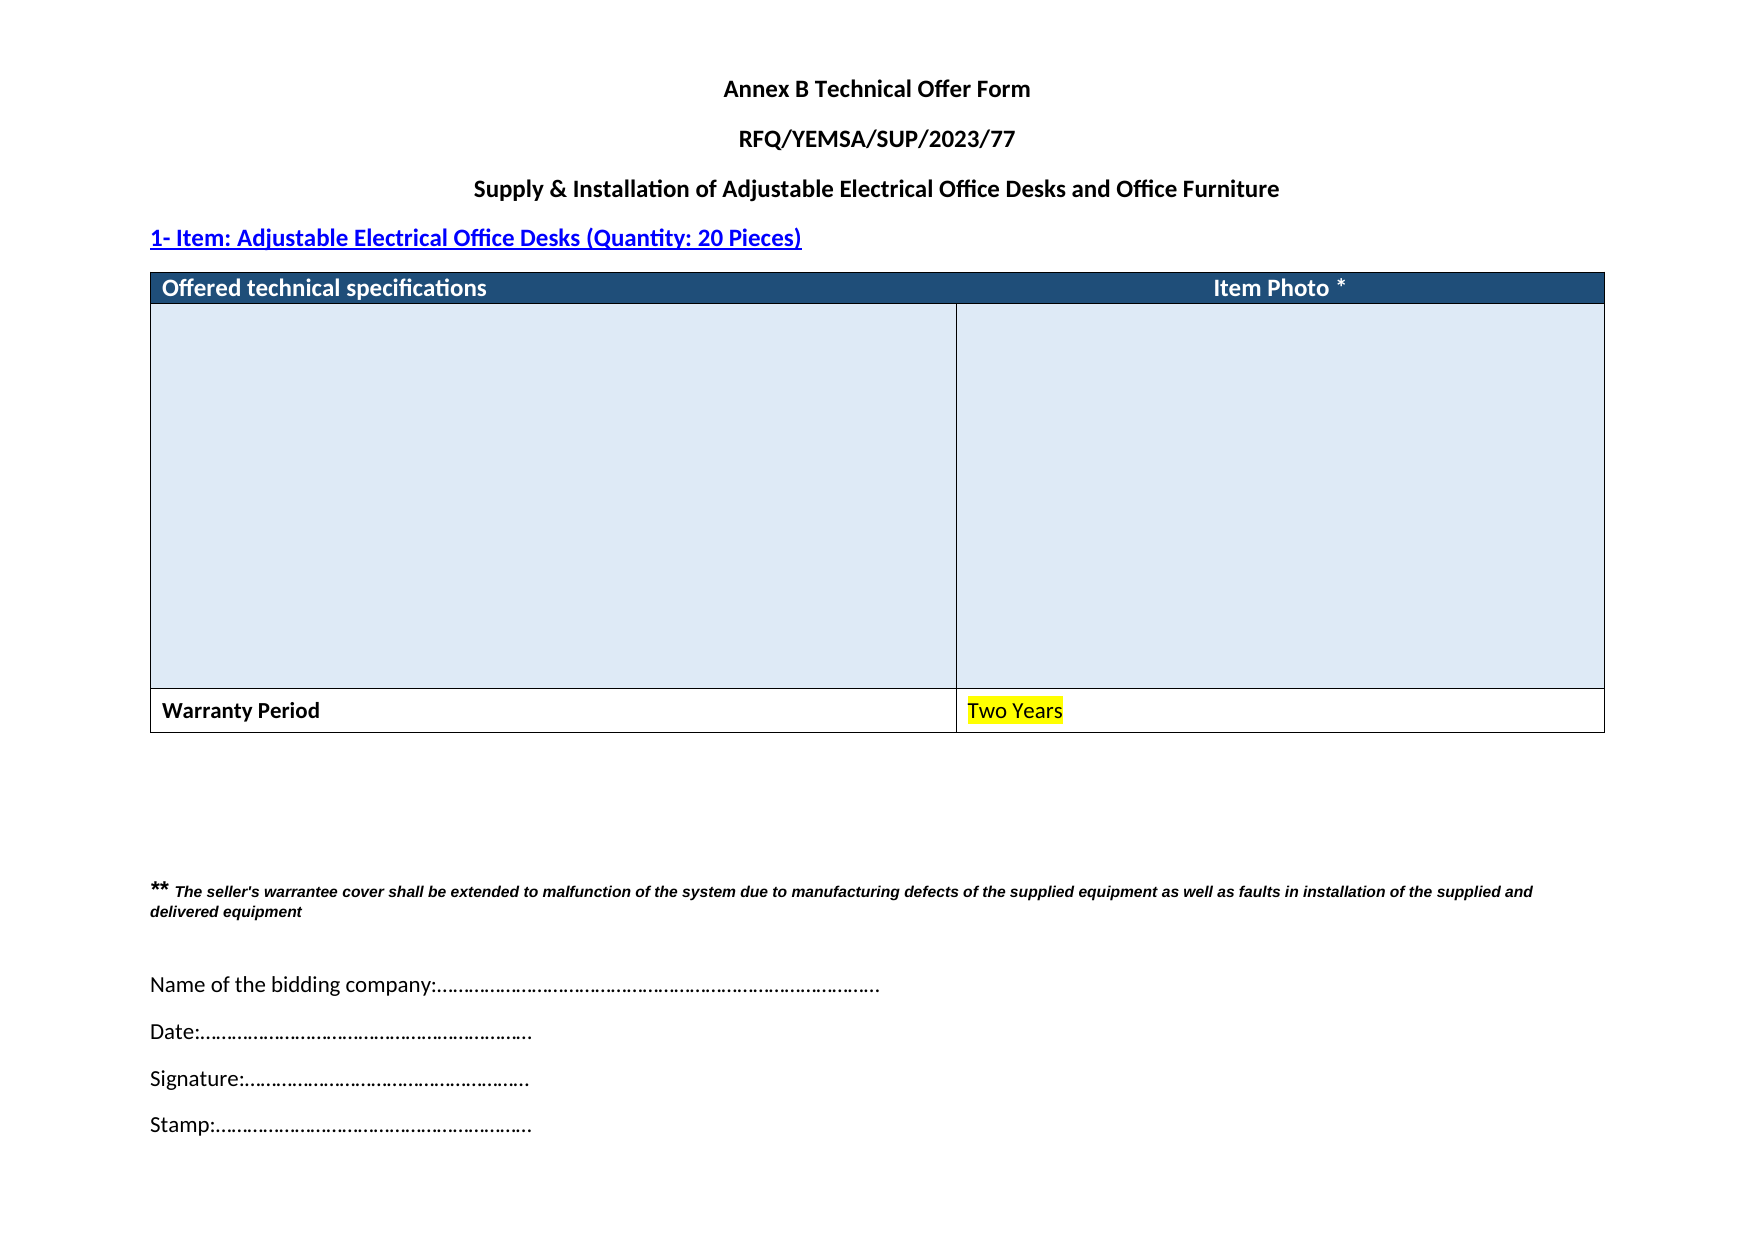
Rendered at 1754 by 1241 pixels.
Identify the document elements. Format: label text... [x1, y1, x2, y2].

text 1- Item: Adjustable Electrical Office Desks (Quantity: 20 Pieces) [150, 222, 1604, 252]
table_cell Warranty Period [151, 689, 956, 732]
table_cell [957, 304, 1604, 688]
table_header Item Photo * [956, 273, 1604, 303]
table_header Offered technical specifications [151, 273, 956, 303]
table_cell [151, 304, 956, 688]
table_cell Two Years [957, 689, 1604, 732]
